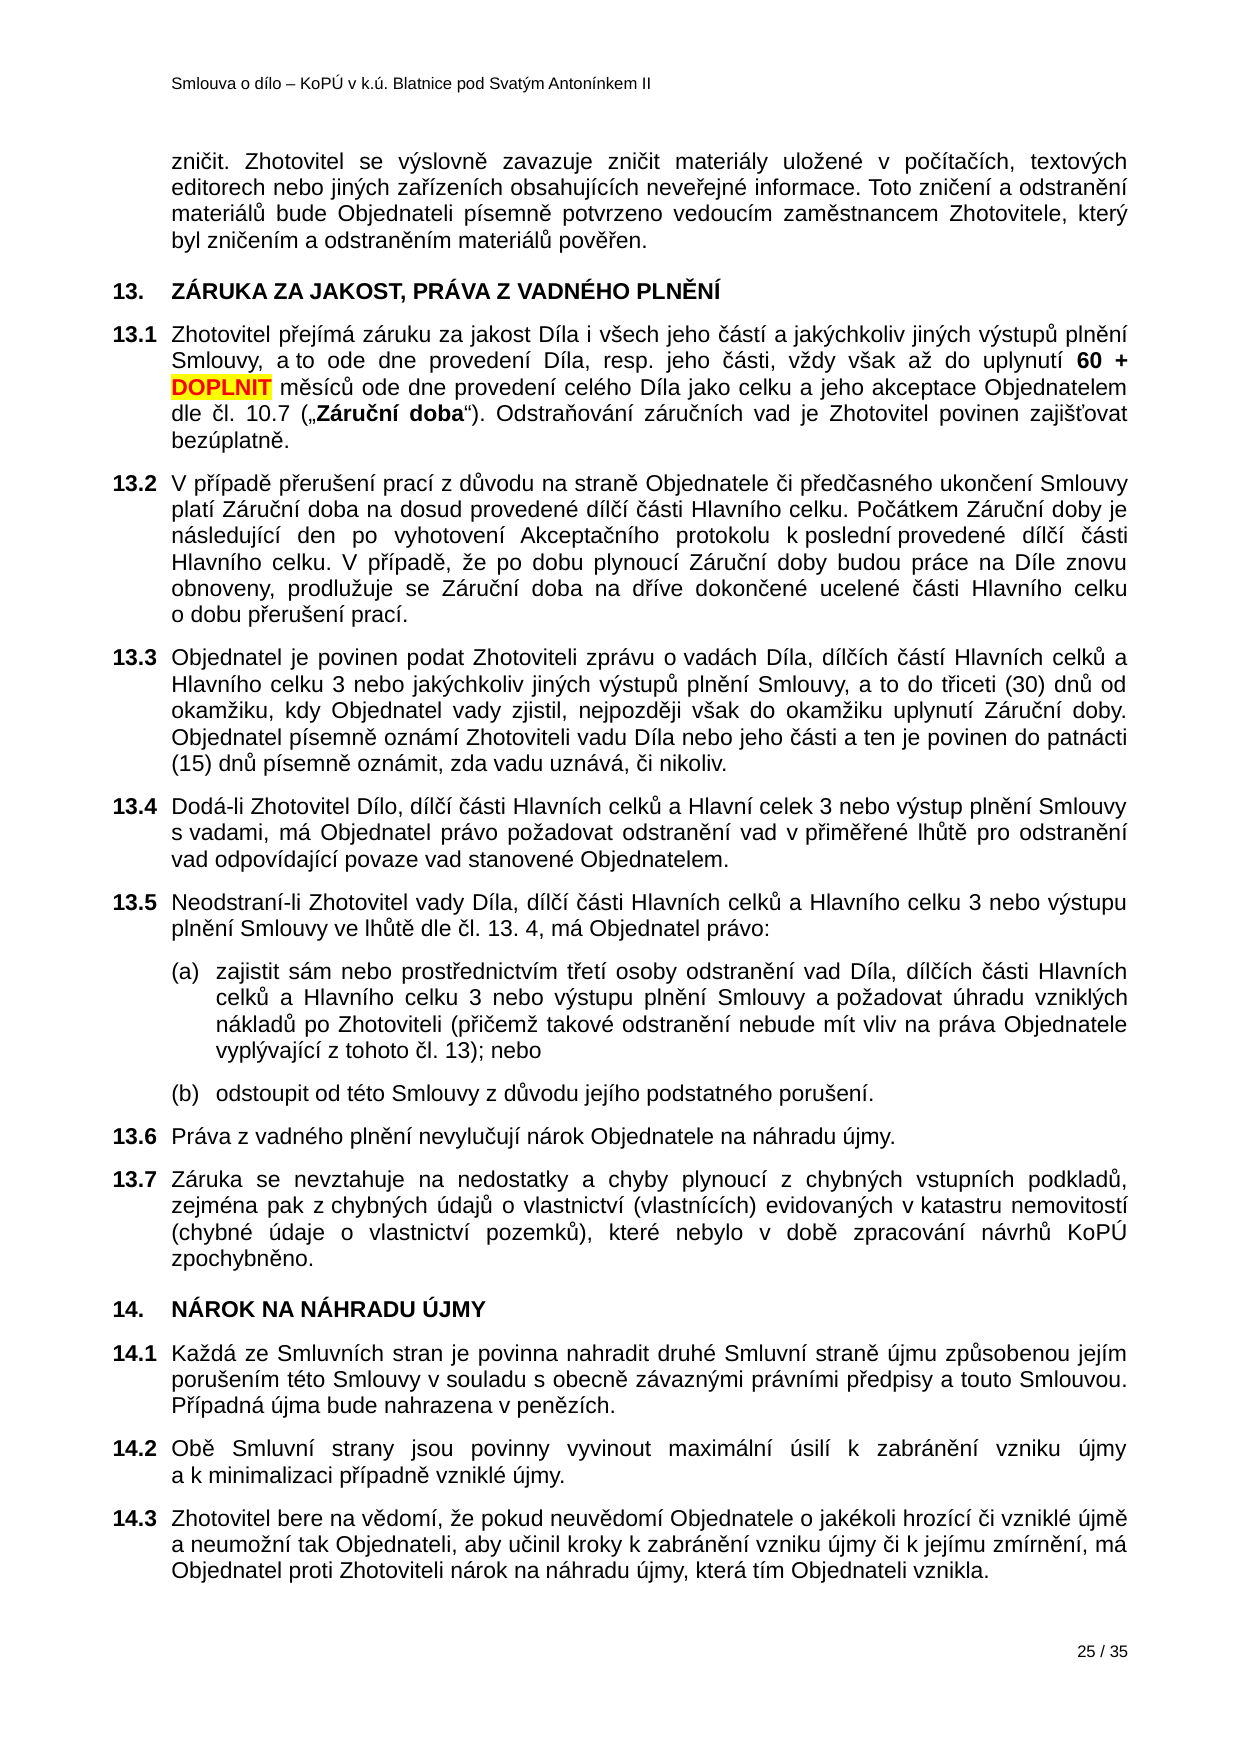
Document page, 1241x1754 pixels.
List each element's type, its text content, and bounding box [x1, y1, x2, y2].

text Každá ze Smluvních stran je povinna nahradit druhé Smluvní straně újmu způsobenou jejím porušením této Smlouvy v souladu s obecně závaznými právními předpisy a touto Smlouvou. Případná újma bude nahrazena v penězích. [112, 1339, 1128, 1418]
text Dodá-li Zhotovitel Dílo, dílčí části Hlavních celků a Hlavní celek 3 nebo výstup plnění Smlouvy s vadami, má Objednatel právo požadovat odstranění vad v přiměřené lhůtě pro odstranění vad odpovídající povaze vad stanovené Objednatelem. [112, 793, 1128, 872]
text V případě přerušení prací z důvodu na straně Objednatele či předčasného ukončení Smlouvy platí Záruční doba na dosud provedené dílčí části Hlavního celku. Počátkem Záruční doby je následující den po vyhotovení Akceptačního protokolu k poslední provedené dílčí části Hlavního celku. V případě, že po dobu plynoucí Záruční doby budou práce na Díle znovu obnoveny, prodlužuje se Záruční doba na dříve dokončené ucelené části Hlavního celku o dobu přerušení prací. [112, 469, 1128, 628]
text Nárok na náhradu újmy [112, 1296, 1128, 1323]
text Zhotovitel bere na vědomí, že pokud neuvědomí Objednatele o jakékoli hrozící či vzniklé újmě a neumožní tak Objednateli, aby učinil kroky k zabránění vzniku újmy či k jejímu zmírnění, má Objednatel proti Zhotoviteli nárok na náhradu újmy, která tím Objednateli vznikla. [112, 1504, 1128, 1584]
text Zhotovitel přejímá záruku za jakost Díla i všech jeho částí a jakýchkoliv jiných výstupů plnění Smlouvy, a to ode dne provedení Díla, resp. jeho části, vždy však až do uplynutí 60 + DOPLNIT měsíců ode dne provedení celého Díla jako celku a jeho akceptace Objednatelem dle čl. 10.7 („Záruční doba“). Odstraňování záručních vad je Zhotovitel povinen zajišťovat bezúplatně. [112, 321, 1128, 453]
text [112, 148, 1128, 253]
text Obě Smluvní strany jsou povinny vyvinout maximální úsilí k zabránění vzniku újmy a k minimalizaci případně vzniklé újmy. [112, 1435, 1128, 1488]
list zajistit sám nebo prostřednictvím třetí osoby odstranění vad Díla, dílčích části Hlavních celků a Hlavního celku 3 nebo výstupu plnění Smlouvy a požadovat úhradu vzniklých nákladů po Zhotoviteli (přičemž takové odstranění nebude mít vliv na práva Objednatele vyplývající z tohoto čl. 13); nebo [171, 958, 1128, 1063]
text Objednatel je povinen podat Zhotoviteli zprávu o vadách Díla, dílčích částí Hlavních celků a Hlavního celku 3 nebo jakýchkoliv jiných výstupů plnění Smlouvy, a to do třiceti (30) dnů od okamžiku, kdy Objednatel vady zjistil, nejpozději však do okamžiku uplynutí Záruční doby. Objednatel písemně oznámí Zhotoviteli vadu Díla nebo jeho části a ten je povinen do patnácti (15) dnů písemně oznámit, zda vadu uznává, či nikoliv. [112, 644, 1128, 776]
text odstoupit od této Smlouvy z důvodu jejího podstatného porušení. [171, 1080, 1128, 1106]
text Neodstraní-li Zhotovitel vady Díla, dílčí části Hlavních celků a Hlavního celku 3 nebo výstupu plnění Smlouvy ve lhůtě dle čl. 13. 4, má Objednatel právo: [112, 888, 1128, 941]
text Práva z vadného plnění nevylučují nárok Objednatele na náhradu újmy. [112, 1123, 1128, 1149]
text Záruka se nevztahuje na nedostatky a chyby plynoucí z chybných vstupních podkladů, zejména pak z chybných údajů o vlastnictví (vlastnících) evidovaných v katastru nemovitostí (chybné údaje o vlastnictví pozemků), které nebylo v době zpracování návrhů KoPÚ zpochybněno. [112, 1166, 1128, 1271]
text Záruka za jakost, práva z vadného plnění [112, 278, 1128, 304]
